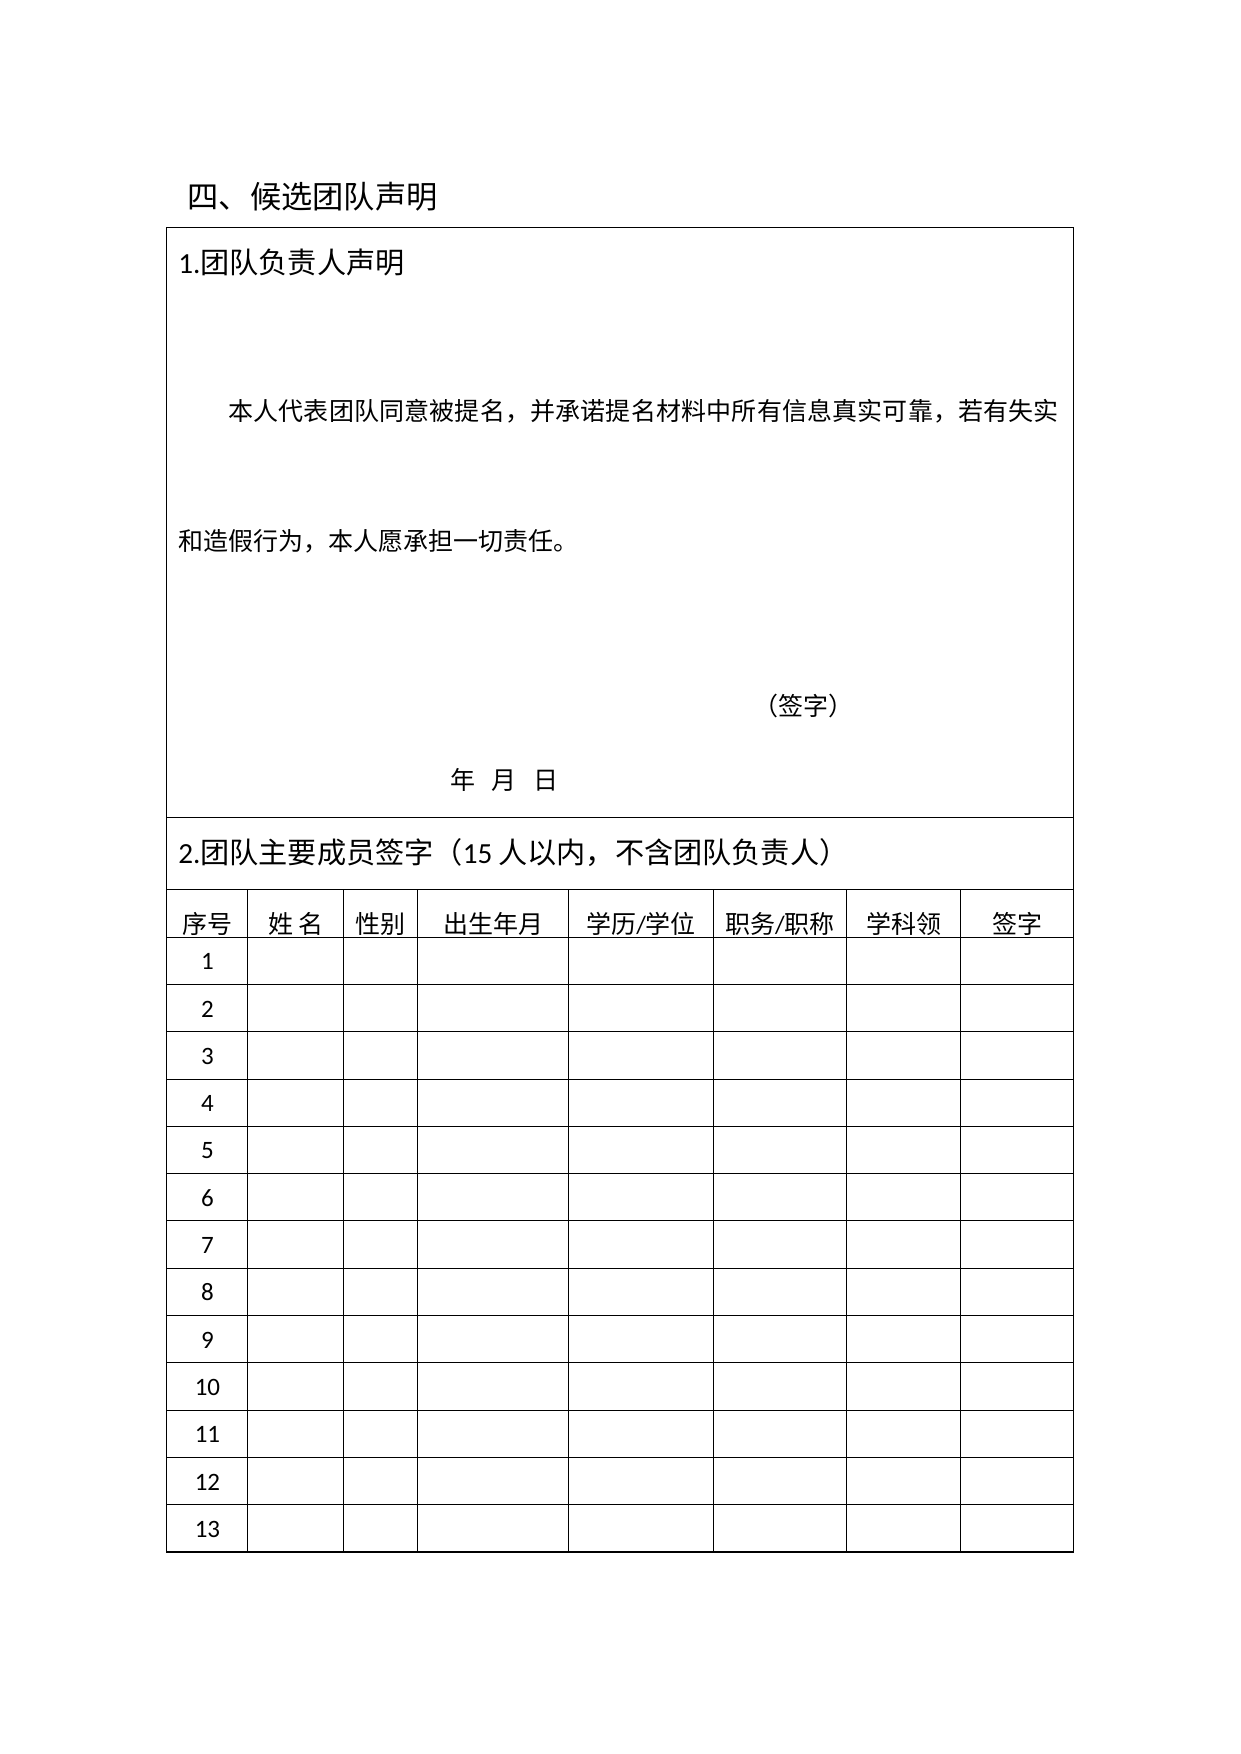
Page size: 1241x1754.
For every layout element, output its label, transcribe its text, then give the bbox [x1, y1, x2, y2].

table_cell [714, 1221, 846, 1268]
table_cell 9 [167, 1316, 247, 1362]
table_cell [569, 1505, 713, 1551]
table_cell [248, 1316, 343, 1362]
table_cell [418, 1221, 568, 1268]
table_cell [248, 1363, 343, 1409]
table_cell [569, 1411, 713, 1457]
table_cell 性别 [344, 890, 417, 937]
table_cell [569, 1127, 713, 1173]
table_cell [714, 1411, 846, 1457]
table_cell [344, 1411, 417, 1457]
table_cell [847, 1505, 960, 1551]
table_cell [961, 1221, 1073, 1268]
table_cell [418, 1174, 568, 1220]
table_cell [714, 1127, 846, 1173]
table_cell [418, 1505, 568, 1551]
table_cell [418, 1080, 568, 1126]
table_cell 8 [167, 1269, 247, 1315]
table_cell [344, 1458, 417, 1504]
table_cell [847, 1032, 960, 1078]
table_cell [714, 1363, 846, 1409]
table_cell [714, 1080, 846, 1126]
table_cell [714, 1316, 846, 1362]
table_cell [344, 1316, 417, 1362]
table_cell [248, 1080, 343, 1126]
table_cell [248, 1458, 343, 1504]
table_cell [344, 1080, 417, 1126]
table_cell [418, 938, 568, 984]
table_cell 7 [167, 1221, 247, 1268]
table_cell [961, 1458, 1073, 1504]
table_cell [418, 1363, 568, 1409]
table_cell 出生年月 [418, 890, 568, 937]
table_cell [248, 1221, 343, 1268]
table_cell [344, 1505, 417, 1551]
table_cell [344, 1174, 417, 1220]
table_cell [344, 1221, 417, 1268]
table_cell [569, 1221, 713, 1268]
table_cell [847, 1080, 960, 1126]
table_cell 1 [167, 938, 247, 984]
table_cell [961, 1080, 1073, 1126]
table_cell [847, 1174, 960, 1220]
table_cell [569, 1174, 713, 1220]
table_cell 4 [167, 1080, 247, 1126]
table_cell 10 [167, 1363, 247, 1409]
table_cell 3 [167, 1032, 247, 1078]
table_cell 姓 名 [248, 890, 343, 937]
table_cell [248, 985, 343, 1031]
table_cell [847, 1127, 960, 1173]
table_cell [418, 1458, 568, 1504]
table_cell [344, 1032, 417, 1078]
table_cell [569, 1032, 713, 1078]
table_cell [569, 1080, 713, 1126]
table_cell [248, 1269, 343, 1315]
table_cell [344, 985, 417, 1031]
table_cell [344, 1269, 417, 1315]
table_cell [847, 1316, 960, 1362]
table_cell [569, 938, 713, 984]
table_cell [418, 1269, 568, 1315]
text 四、候选团队声明 [187, 162, 1053, 227]
table_cell [847, 1363, 960, 1409]
table_cell [344, 938, 417, 984]
table_cell 5 [167, 1127, 247, 1173]
table_cell [418, 1032, 568, 1078]
table_cell [847, 1269, 960, 1315]
table_cell [714, 1458, 846, 1504]
table_cell 签字 [961, 890, 1073, 937]
table_cell [847, 938, 960, 984]
table_cell [961, 1032, 1073, 1078]
table_cell [418, 1316, 568, 1362]
table_cell [569, 985, 713, 1031]
table_cell [418, 1411, 568, 1457]
table_cell [344, 1363, 417, 1409]
table_cell [418, 985, 568, 1031]
table_cell [714, 985, 846, 1031]
table_cell 11 [167, 1411, 247, 1457]
table_cell 13 [167, 1505, 247, 1551]
table_cell [569, 1269, 713, 1315]
table_cell [569, 1316, 713, 1362]
table_cell [248, 1411, 343, 1457]
table_cell 序号 [167, 890, 247, 937]
table_cell [248, 1174, 343, 1220]
table_cell [569, 1363, 713, 1409]
table_cell [847, 1458, 960, 1504]
table_cell 2.团队主要成员签字（15人以内，不含团队负责人） [167, 818, 1073, 889]
table_cell [714, 1505, 846, 1551]
table_cell [961, 1316, 1073, 1362]
table_cell [961, 985, 1073, 1031]
table_cell [714, 1032, 846, 1078]
table_cell [961, 1174, 1073, 1220]
table_cell 12 [167, 1458, 247, 1504]
table_cell [847, 1221, 960, 1268]
table_cell [569, 1458, 713, 1504]
table_cell 学科领域 [847, 890, 960, 937]
table_cell [847, 985, 960, 1031]
table_cell [961, 938, 1073, 984]
table_cell 职务/职称 [714, 890, 846, 937]
table_cell [248, 938, 343, 984]
table_cell [714, 1174, 846, 1220]
table_cell 2 [167, 985, 247, 1031]
table_cell [961, 1411, 1073, 1457]
table_cell [248, 1505, 343, 1551]
table_cell [248, 1032, 343, 1078]
table_cell [961, 1127, 1073, 1173]
table_cell [847, 1411, 960, 1457]
table_cell [961, 1269, 1073, 1315]
table_cell 学历/学位 [569, 890, 713, 937]
table_cell 6 [167, 1174, 247, 1220]
table_cell [961, 1505, 1073, 1551]
table_cell [344, 1127, 417, 1173]
table_cell [961, 1363, 1073, 1409]
table_cell [714, 938, 846, 984]
table_header 1.团队负责人声明 本人代表团队同意被提名，并承诺提名材料中所有信息真实可靠，若有失实和造假行为，本人愿承担一切责任。 （签字） 年 月 日 [167, 228, 1073, 817]
table_cell [418, 1127, 568, 1173]
table_cell [714, 1269, 846, 1315]
table_cell [248, 1127, 343, 1173]
